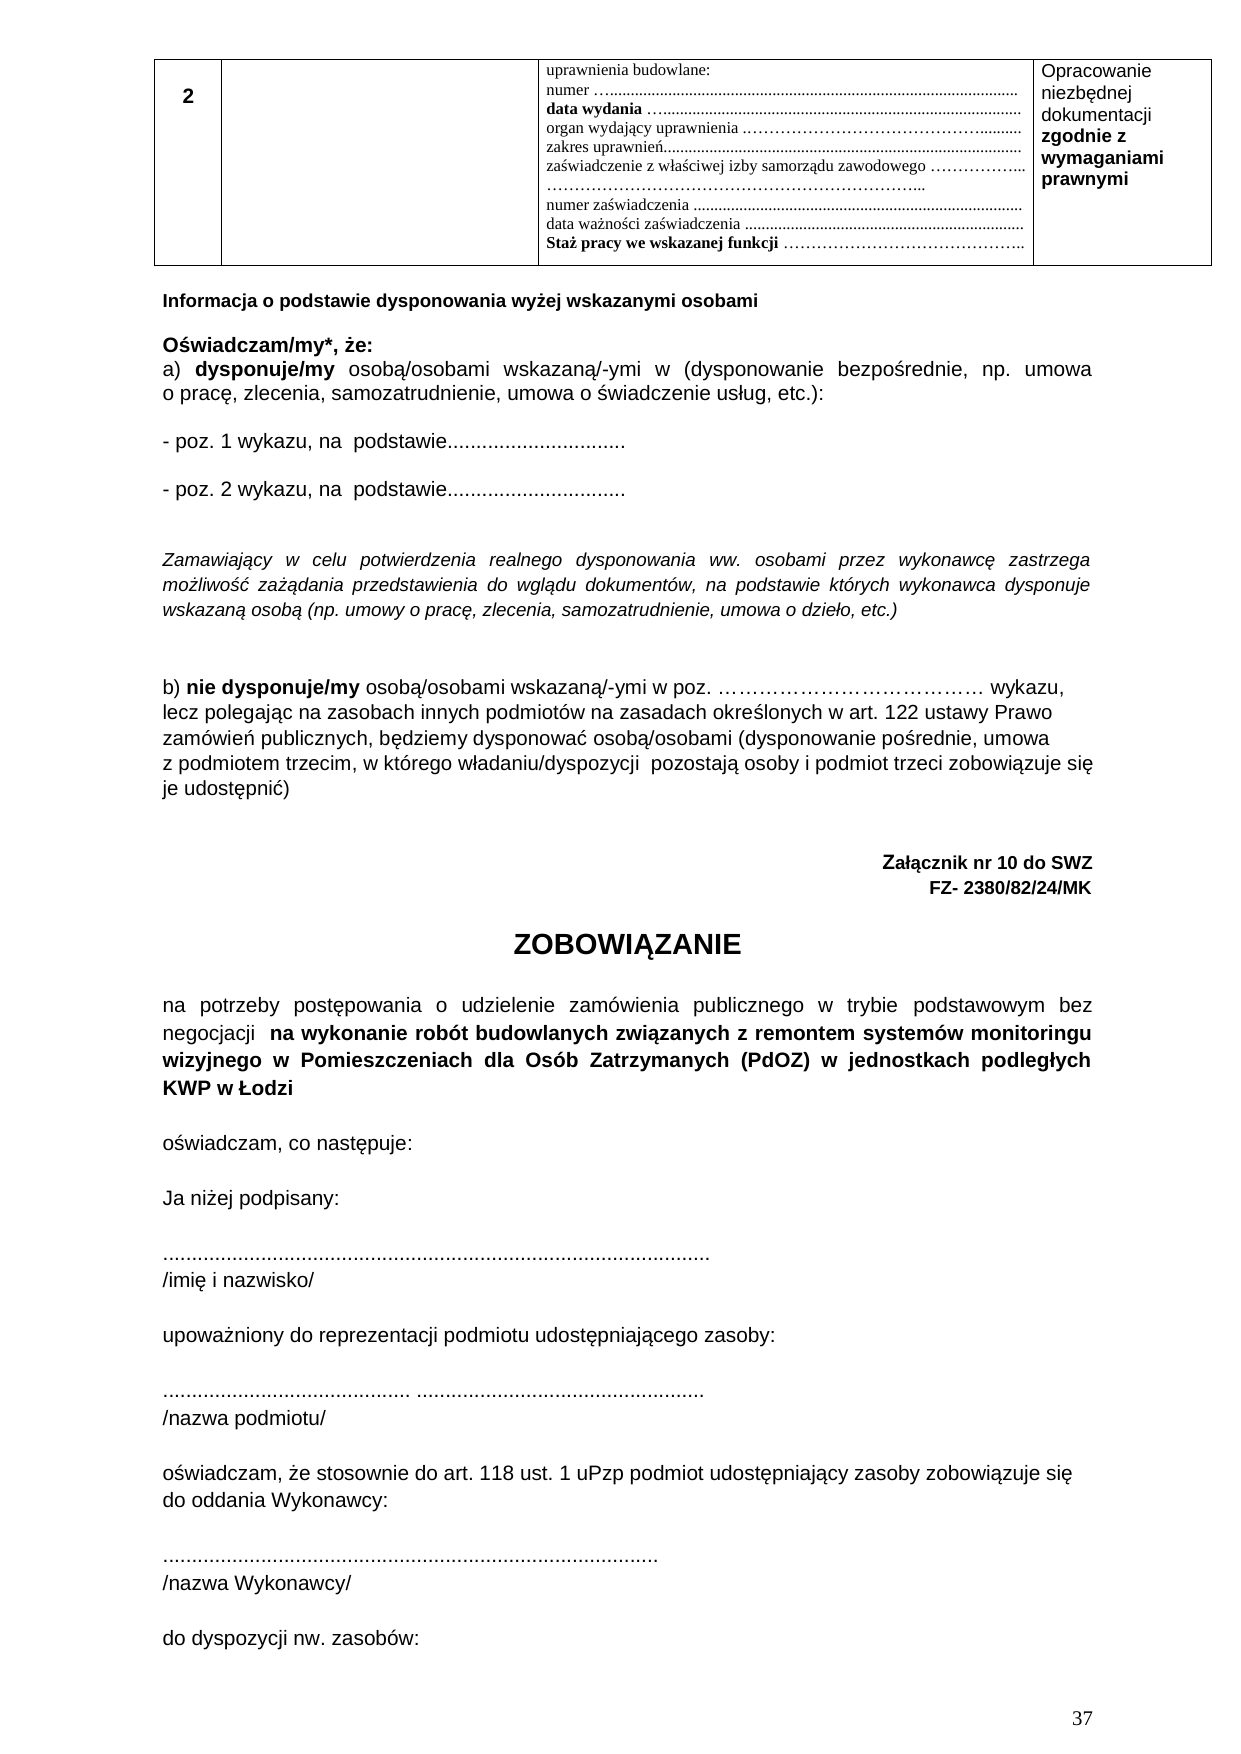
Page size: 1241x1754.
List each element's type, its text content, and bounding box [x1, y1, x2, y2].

text ZOBOWIĄZANIE [162, 927, 1093, 960]
text Informacja o podstawie dysponowania wyżej wskazanymi osobami [162, 290, 1093, 312]
text Załącznik nr 10 do SWZ [156, 850, 1093, 874]
text ...................................................................................... [162, 1543, 1093, 1567]
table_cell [539, 60, 1033, 265]
text ........................................... .................................................. [162, 1378, 1093, 1402]
text Zamawiający w celu potwierdzenia realnego dysponowania ww. osobami przez wykonawcę zastrzega możliwość zażądania przedstawienia do wglądu dokumentów, na podstawie których wykonawca dysponuje wskazaną osobą (np. umowy o pracę, zlecenia, samozatrudnienie, umowa o dzieło, etc.) [162, 549, 1093, 620]
text /nazwa Wykonawcy/ [162, 1570, 1093, 1594]
table_cell [222, 60, 538, 265]
text /nazwa podmiotu/ [162, 1405, 1093, 1429]
table_cell Opracowanie niezbędnej dokumentacji zgodnie z wymaganiami prawnymi [1034, 60, 1211, 265]
text na potrzeby postępowania o udzielenie zamówienia publicznego w trybie podstawowym bez negocjacji na wykonanie robót budowlanych związanych z remontem systemów monitoringu wizyjnego w Pomieszczeniach dla Osób Zatrzymanych (PdOZ) w jednostkach podległych KWP w Łodzi [162, 993, 1093, 1099]
text oświadczam, że stosownie do art. 118 ust. 1 uPzp podmiot udostępniający zasoby zobowiązuje się do oddania Wykonawcy: [162, 1460, 1093, 1512]
text /imię i nazwisko/ [162, 1268, 1093, 1292]
text - poz. 1 wykazu, na podstawie............................... [162, 429, 1093, 453]
text - poz. 2 wykazu, na podstawie............................... [162, 477, 1093, 501]
text ............................................................................................... [162, 1240, 1093, 1264]
text do dyspozycji nw. zasobów: [162, 1625, 1093, 1649]
text oświadczam, co następuje: [162, 1130, 1093, 1154]
text a) dysponuje/my osobą/osobami wskazaną/-ymi w (dysponowanie bezpośrednie, np. umowa o pracę, zlecenia, samozatrudnienie, umowa o świadczenie usług, etc.): [162, 357, 1093, 405]
text upoważniony do reprezentacji podmiotu udostępniającego zasoby: [162, 1323, 1093, 1347]
table_cell 2 [155, 60, 221, 265]
text Ja niżej podpisany: [162, 1185, 1093, 1209]
text FZ- 2380/82/24/MK [162, 877, 1093, 899]
text Oświadczam/my*, że: [162, 333, 1093, 357]
